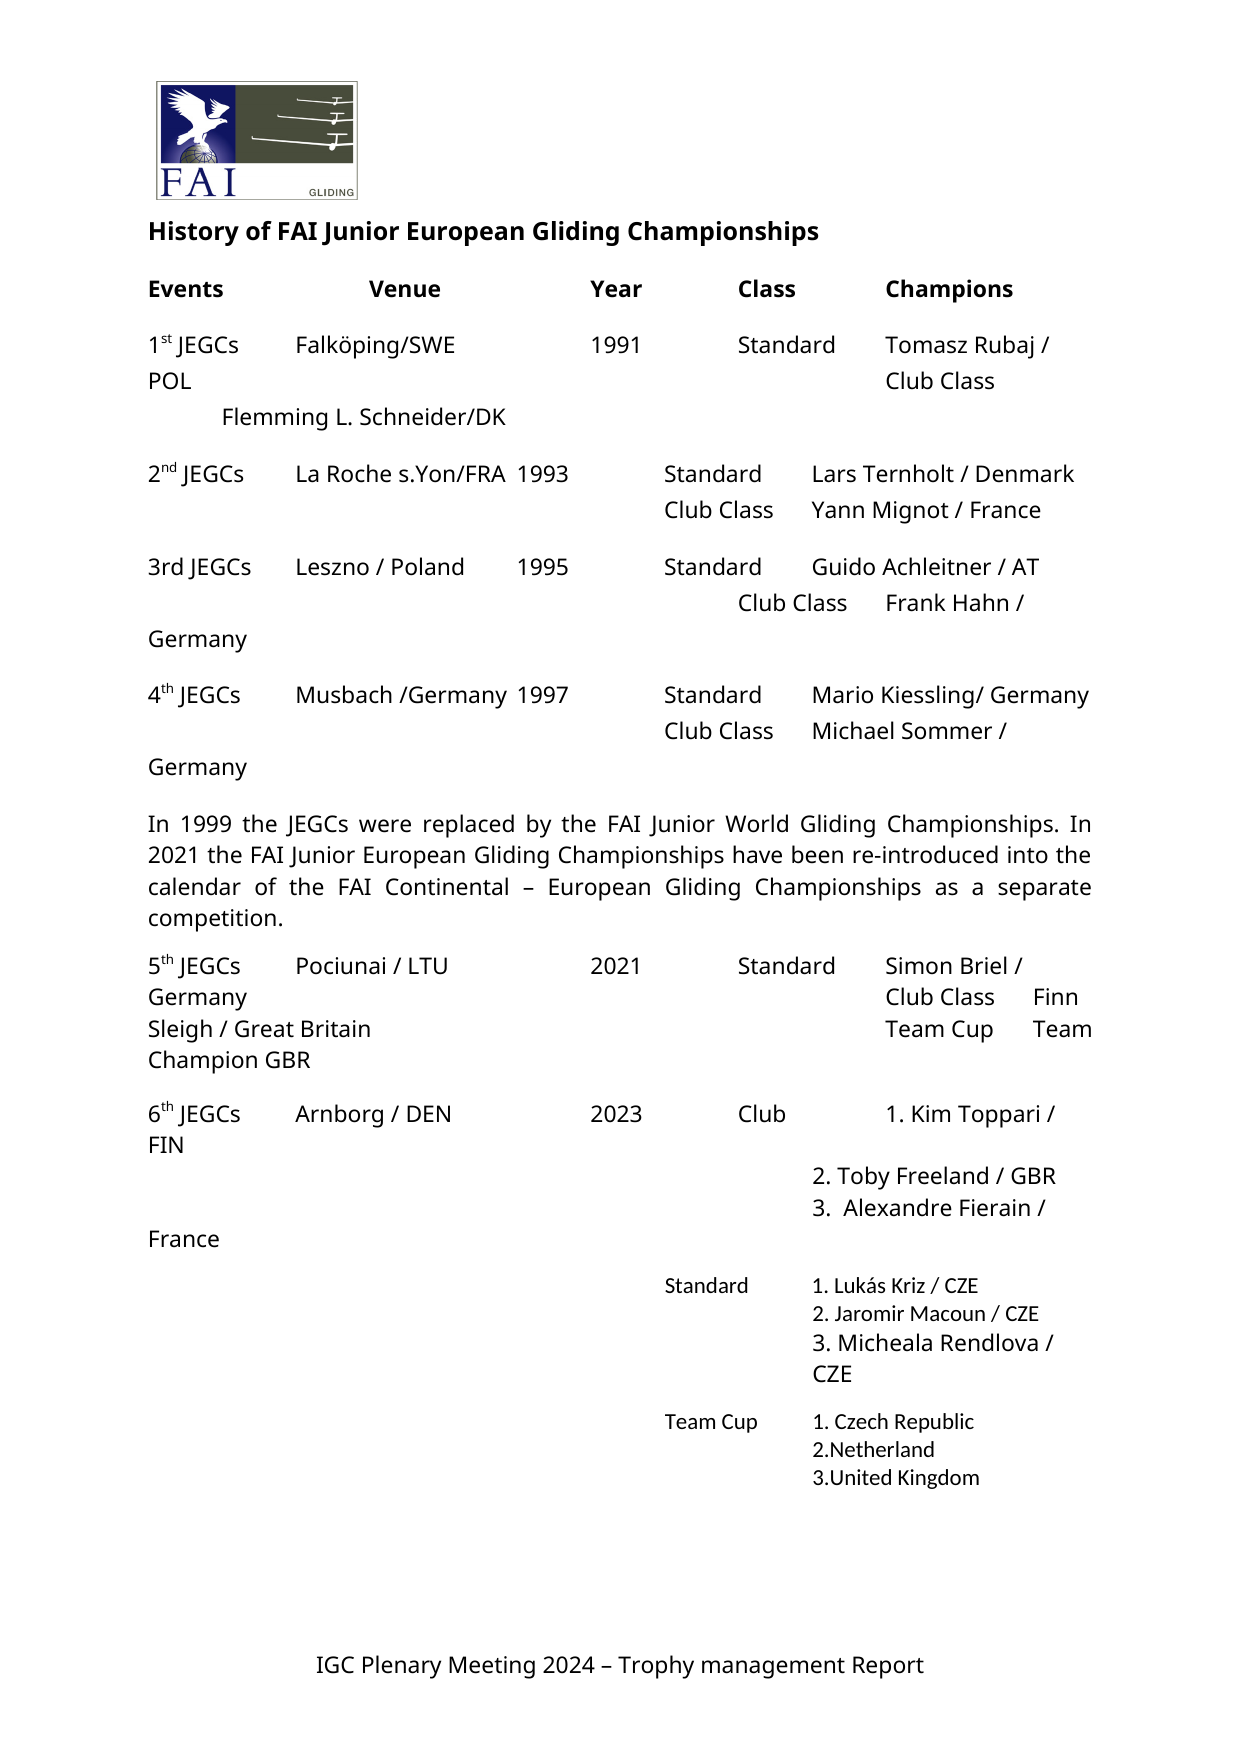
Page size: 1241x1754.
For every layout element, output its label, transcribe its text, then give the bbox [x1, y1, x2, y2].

picture [156, 81, 359, 200]
text 5th JEGCs Pociunai / LTU 2021 Standard Simon Briel / Germany Club Class Finn Sleigh / Great Britain Team Cup Team Champion GBR [148, 950, 1093, 1075]
text 4th JEGCs Musbach /Germany 1997 Standard Mario Kiessling/ Germany Club Class Michael Sommer / Germany [148, 679, 1093, 782]
text 6th JEGCs Arnborg / DEN 2023 Club 1. Kim Toppari / FIN [148, 1098, 1093, 1160]
text Standard 1. Lukás Kriz / CZE [664, 1271, 1093, 1299]
text 2nd JEGCs La Roche s.Yon/FRA 1993 Standard Lars Ternholt / Denmark Club Class Yann Mignot / France [148, 458, 1093, 525]
text 3rd JEGCs Leszno / Poland 1995 Standard Guido Achleitner / AT Club Class Frank Hahn / Germany [148, 551, 1093, 654]
text 1st JEGCs Falköping/SWE 1991 Standard Tomasz Rubaj / POL Club Class Flemming L. Schneider/DK [148, 329, 1093, 432]
text Events Venue Year Class Champions [148, 273, 1093, 304]
text 2. Toby Freeland / GBR [148, 1160, 1093, 1192]
text 3. Micheala Rendlova / CZE [812, 1327, 1093, 1390]
text 2. Jaromir Macoun / CZE [812, 1299, 1093, 1327]
text 2.Netherland [664, 1435, 1093, 1463]
text In 1999 the JEGCs were replaced by the FAI Junior World Gliding Championships. In 2021 the FAI Junior European Gliding Championships have been re-introduced into the calendar of the FAI Continental – European Gliding Championships as a separate competition. [148, 808, 1093, 933]
text 3.United Kingdom [664, 1463, 1093, 1491]
text 3. Alexandre Fierain / France [148, 1192, 1093, 1254]
text Team Cup 1. Czech Republic [664, 1407, 1093, 1435]
